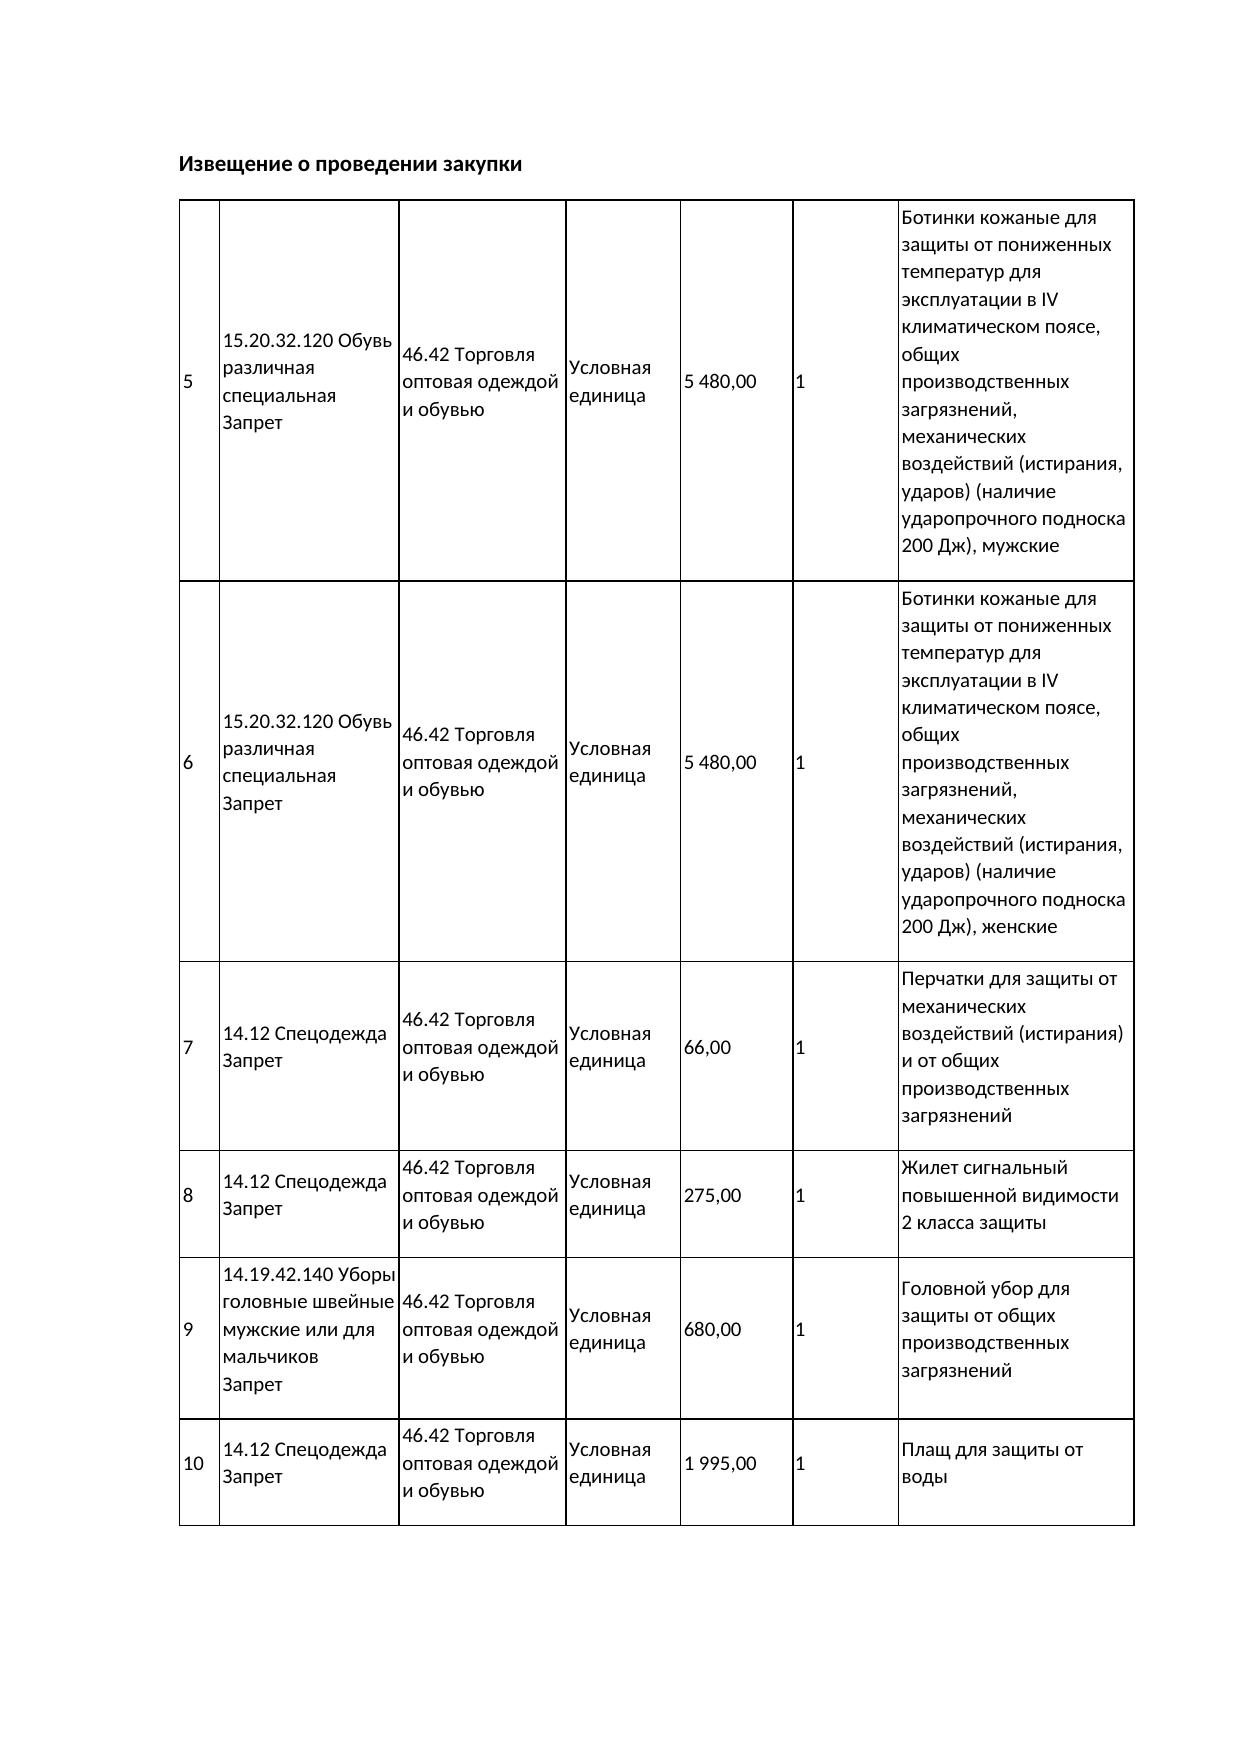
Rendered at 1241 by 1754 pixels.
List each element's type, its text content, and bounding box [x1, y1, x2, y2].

table_cell [177, 198, 1152, 1528]
table_header Извещение о проведении закупки [177, 118, 1152, 198]
